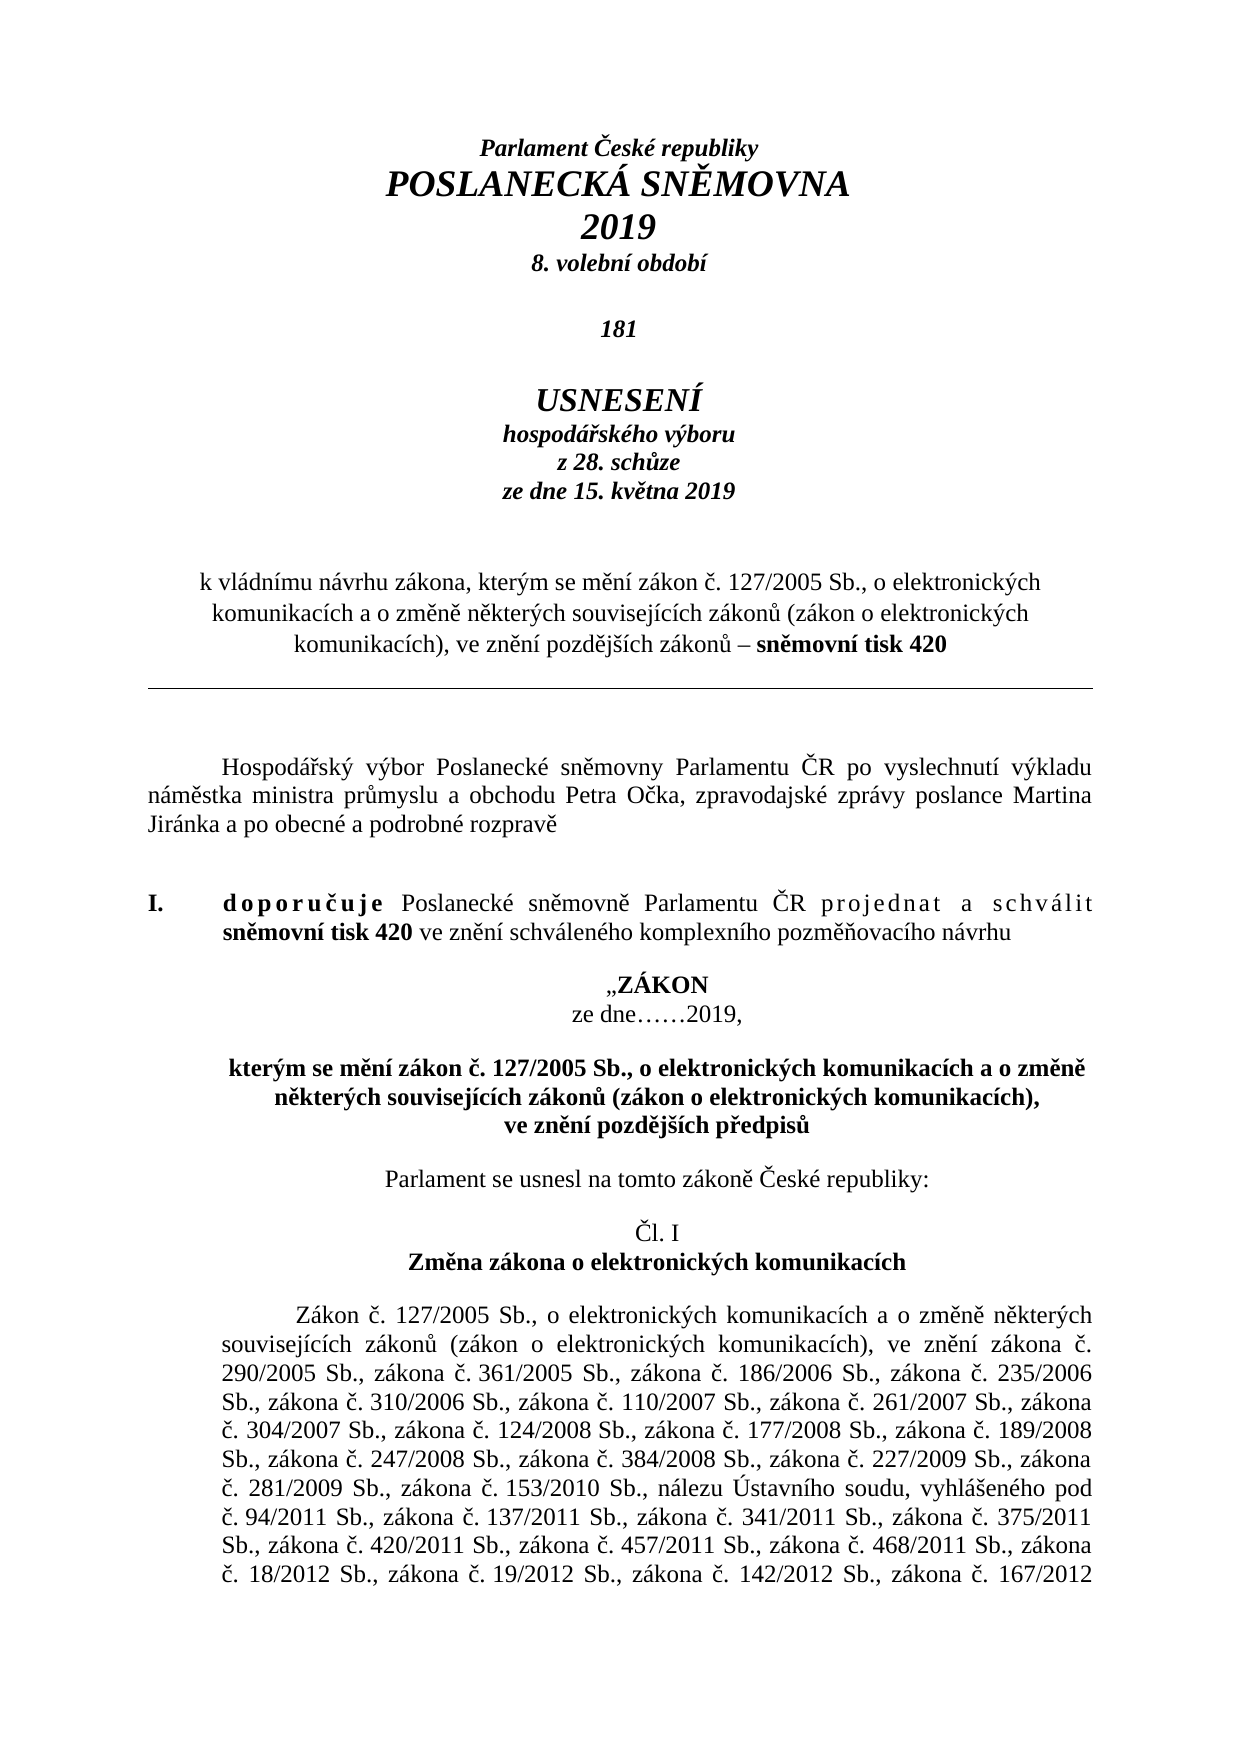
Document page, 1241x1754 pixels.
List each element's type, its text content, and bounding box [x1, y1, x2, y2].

text z 28. schůze [148, 447, 1093, 476]
text Změna zákona o elektronických komunikacích [221, 1247, 1093, 1275]
text 8. volební období [148, 248, 1093, 277]
text 2019 [148, 205, 1093, 248]
text Parlament se usnesl na tomto zákoně České republiky: [221, 1164, 1093, 1193]
text hospodářského výboru [148, 419, 1093, 447]
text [221, 1300, 1093, 1588]
text Hospodářský výbor Poslanecké sněmovny Parlamentu ČR po vyslechnutí výkladu náměstka ministra průmyslu a obchodu Petra Očka, zpravodajské zprávy poslance Martina Jiránka a po obecné a podrobné rozpravě [148, 752, 1093, 838]
text ze dne 15. května 2019 [148, 476, 1093, 505]
list k vládnímu návrhu zákona, kterým se mění zákon č. 127/2005 Sb., o elektronických komunikacích a o změně některých souvisejících zákonů (zákon o elektronických komunikacích), ve znění pozdějších zákonů – sněmovní tisk 420 [148, 567, 1093, 658]
list doporučuje Poslanecké sněmovně Parlamentu ČR projednat a schválit sněmovní tisk 420 ve znění schváleného komplexního pozměňovacího návrhu [148, 888, 1093, 945]
text „ZÁKON [221, 970, 1093, 999]
text 181 [148, 314, 1093, 343]
text kterým se mění zákon č. 127/2005 Sb., o elektronických komunikacích a o změně některých souvisejících zákonů (zákon o elektronických komunikacích), [221, 1053, 1093, 1110]
text ze dne……2019, [221, 999, 1093, 1028]
text USNESENÍ [148, 380, 1093, 419]
text Parlament České republiky [148, 133, 1093, 162]
text Čl. I [221, 1218, 1093, 1247]
text ve znění pozdějších předpisů [221, 1110, 1093, 1139]
text POSLANECKÁ SNĚMOVNA [148, 162, 1093, 205]
